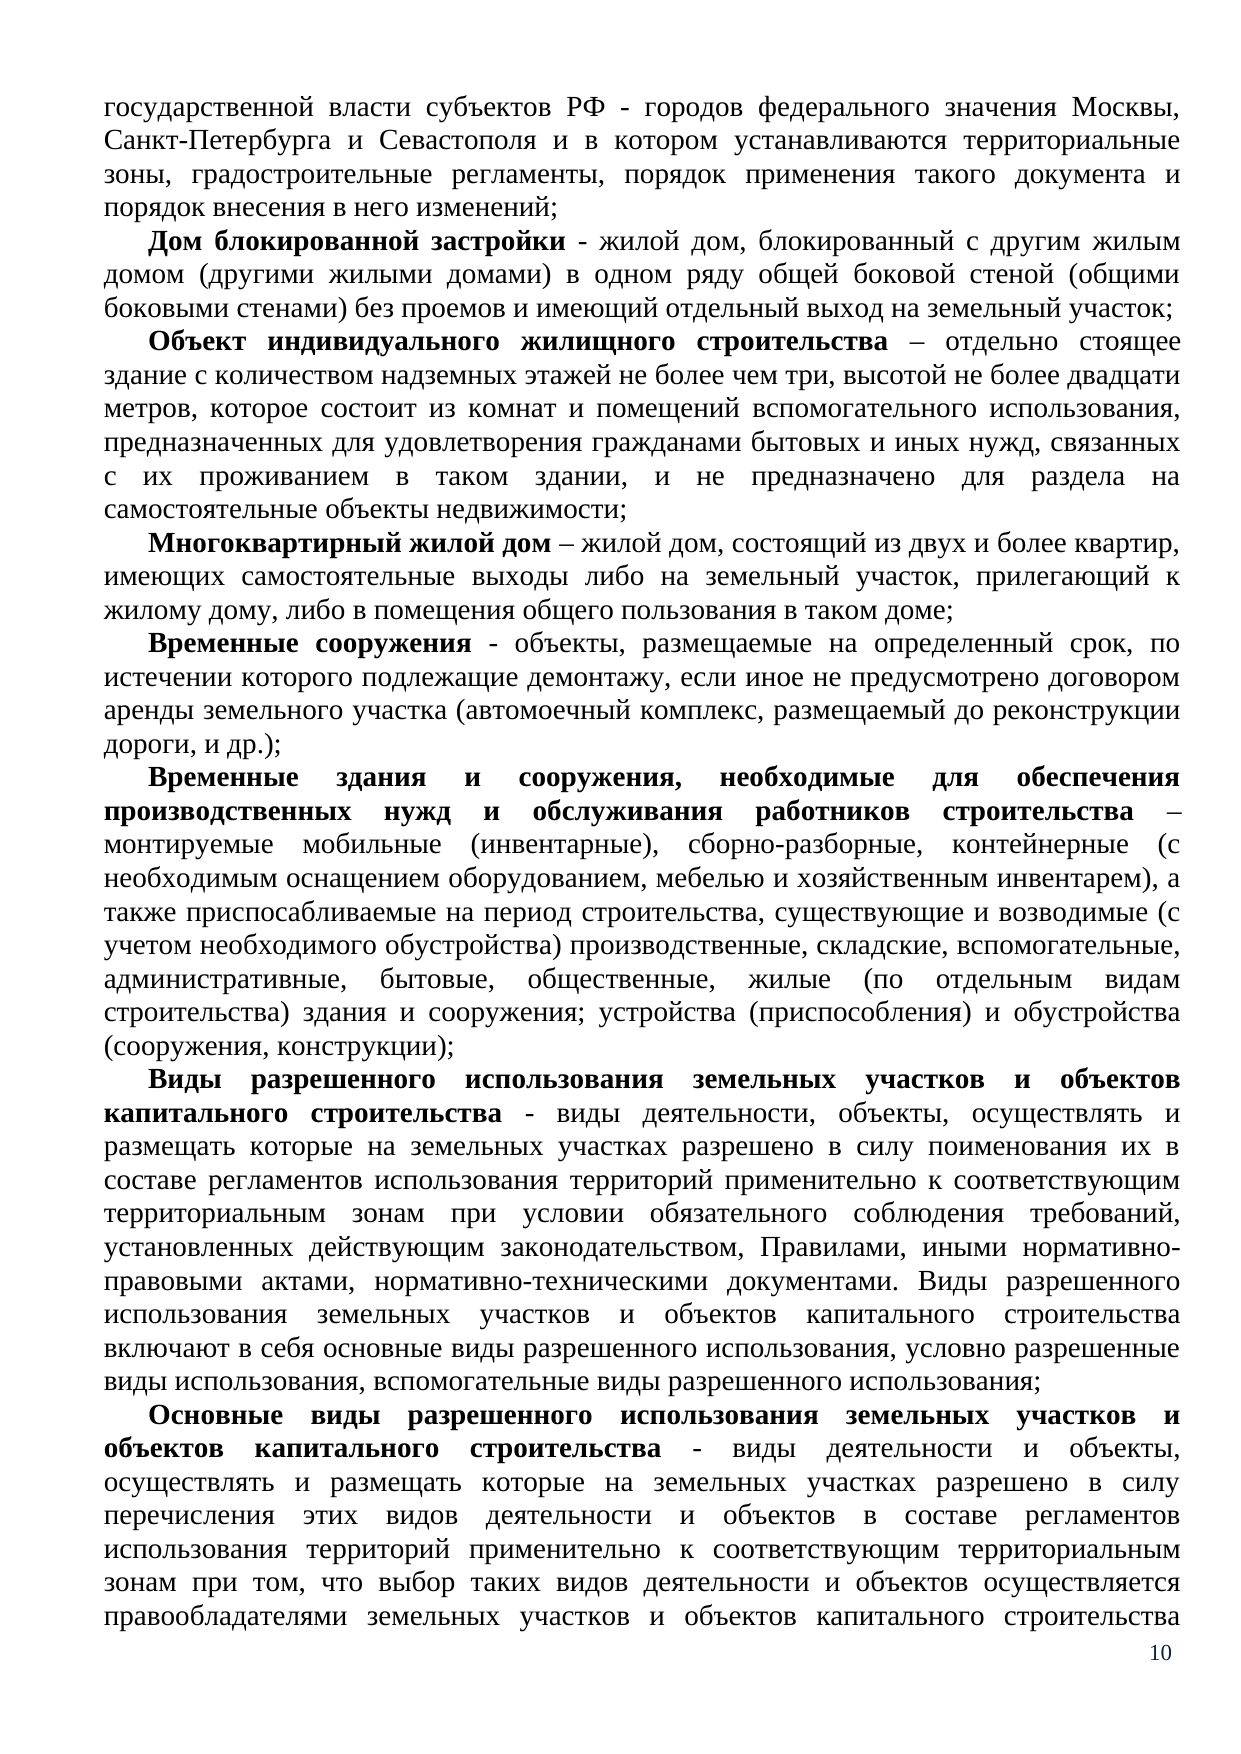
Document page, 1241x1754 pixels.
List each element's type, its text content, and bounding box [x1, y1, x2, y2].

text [103, 1397, 1181, 1632]
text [103, 89, 1181, 223]
text Многоквартирный жилой дом – жилой дом, состоящий из двух и более квартир, имеющих самостоятельные выходы либо на земельный участок, прилегающий к жилому дому, либо в помещения общего пользования в таком доме; [103, 525, 1181, 625]
text Виды разрешенного использования земельных участков и объектов капитального строительства - виды деятельности, объекты, осуществлять и размещать которые на земельных участках разрешено в силу поименования их в составе регламентов использования территорий применительно к соответствующим территориальным зонам при условии обязательного соблюдения требований, установленных действующим законодательством, Правилами, иными нормативно-правовыми актами, нормативно-техническими документами. Виды разрешенного использования земельных участков и объектов капитального строительства включают в себя основные виды разрешенного использования, условно разрешенные виды использования, вспомогательные виды разрешенного использования; [103, 1061, 1181, 1397]
text Временные сооружения - объекты, размещаемые на определенный срок, по истечении которого подлежащие демонтажу, если иное не предусмотрено договором аренды земельного участка (автомоечный комплекс, размещаемый до реконструкции дороги, и др.); [103, 625, 1181, 759]
text Дом блокированной застройки - жилой дом, блокированный с другим жилым домом (другими жилыми домами) в одном ряду общей боковой стеной (общими боковыми стенами) без проемов и имеющий отдельный выход на земельный участок; [103, 223, 1181, 323]
text Временные здания и сооружения, необходимые для обеспечения производственных нужд и обслуживания работников строительства – монтируемые мобильные (инвентарные), сборно-разборные, контейнерные (с необходимым оснащением оборудованием, мебелью и хозяйственным инвентарем), а также приспосабливаемые на период строительства, существующие и возводимые (с учетом необходимого обустройства) производственные, складские, вспомогательные, административные, бытовые, общественные, жилые (по отдельным видам строительства) здания и сооружения; устройства (приспособления) и обустройства (сооружения, конструкции); [103, 759, 1181, 1061]
text Объект индивидуального жилищного строительства – отдельно стоящее здание с количеством надземных этажей не более чем три, высотой не более двадцати метров, которое состоит из комнат и помещений вспомогательного использования, предназначенных для удовлетворения гражданами бытовых и иных нужд, связанных с их проживанием в таком здании, и не предназначено для раздела на самостоятельные объекты недвижимости; [103, 323, 1181, 525]
